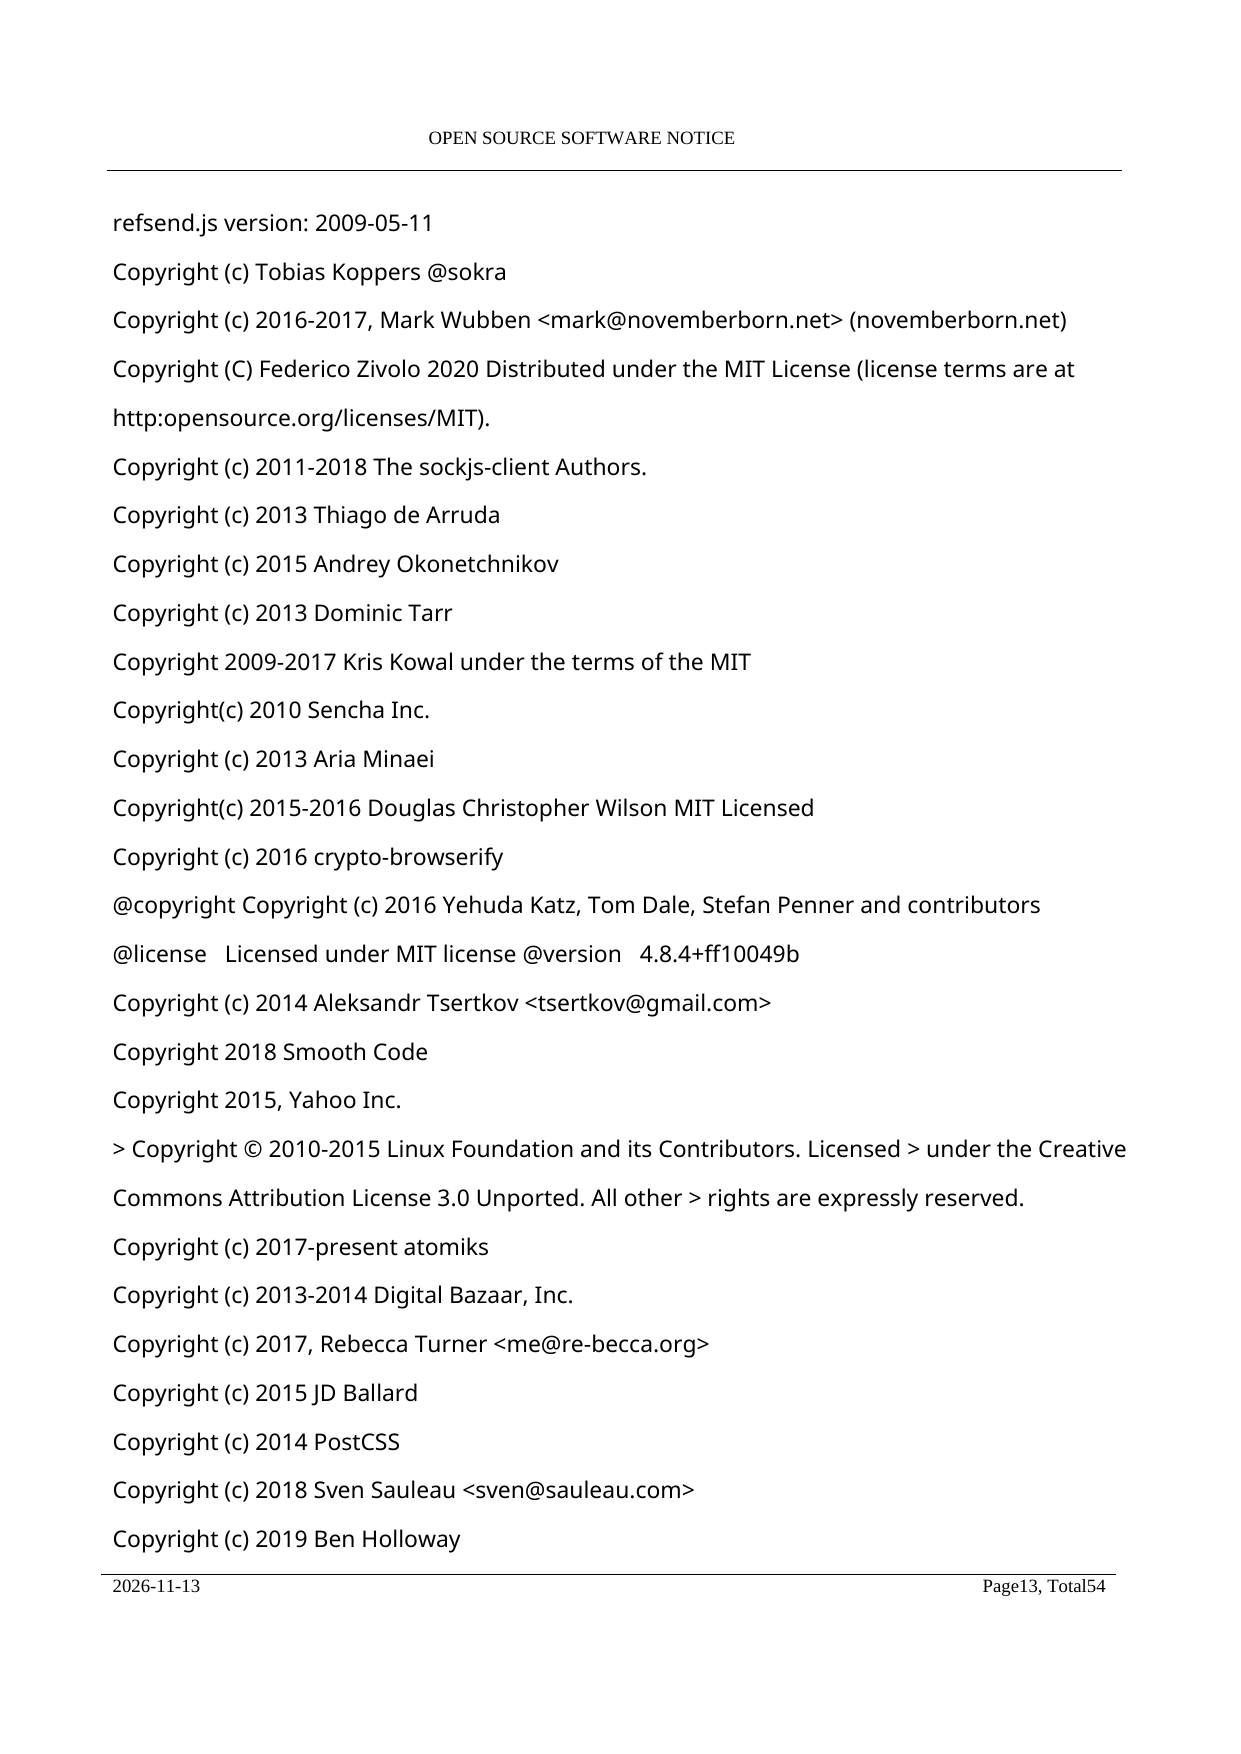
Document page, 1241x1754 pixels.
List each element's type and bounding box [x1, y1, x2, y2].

text [112, 206, 1128, 1555]
